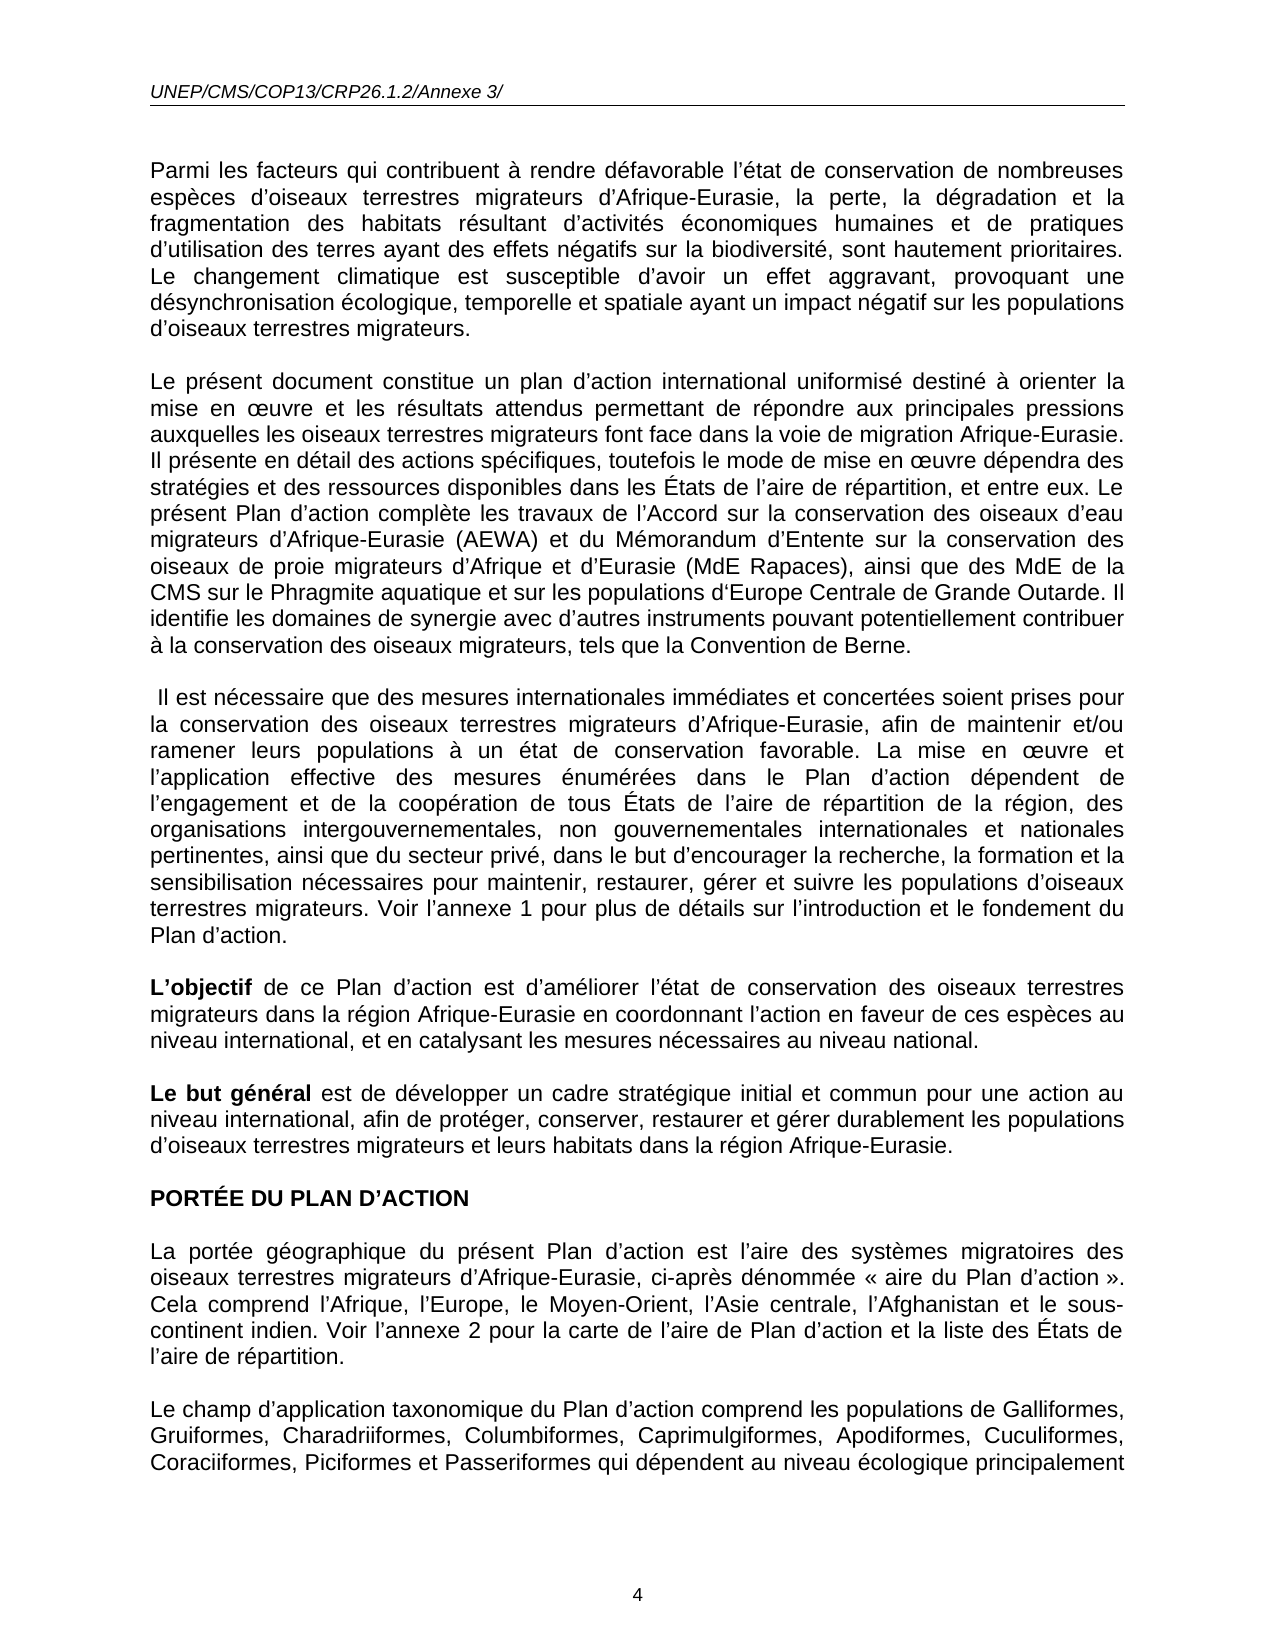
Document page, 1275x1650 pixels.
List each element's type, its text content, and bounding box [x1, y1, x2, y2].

text PORTÉE DU PLAN D’ACTION [150, 1185, 1125, 1211]
text La portée géographique du présent Plan d’action est l’aire des systèmes migratoires des oiseaux terrestres migrateurs d’Afrique-Eurasie, ci-après dénommée « aire du Plan d’action ». Cela comprend l’Afrique, l’Europe, le Moyen-Orient, l’Asie centrale, l’Afghanistan et le sous-continent indien. Voir l’annexe 2 pour la carte de l’aire de Plan d’action et la liste des États de l’aire de répartition. [150, 1238, 1125, 1369]
text Le but général est de développer un cadre stratégique initial et commun pour une action au niveau international, afin de protéger, conserver, restaurer et gérer durablement les populations d’oiseaux terrestres migrateurs et leurs habitats dans la région Afrique-Eurasie. [150, 1080, 1125, 1159]
text Le présent document constitue un plan d’action international uniformisé destiné à orienter la mise en œuvre et les résultats attendus permettant de répondre aux principales pressions auxquelles les oiseaux terrestres migrateurs font face dans la voie de migration Afrique-Eurasie. Il présente en détail des actions spécifiques, toutefois le mode de mise en œuvre dépendra des stratégies et des ressources disponibles dans les États de l’aire de répartition, et entre eux. Le présent Plan d’action complète les travaux de l’Accord sur la conservation des oiseaux d’eau migrateurs d’Afrique-Eurasie (AEWA) et du Mémorandum d’Entente sur la conservation des oiseaux de proie migrateurs d’Afrique et d’Eurasie (MdE Rapaces), ainsi que des MdE de la CMS sur le Phragmite aquatique et sur les populations d‘Europe Centrale de Grande Outarde. Il identifie les domaines de synergie avec d’autres instruments pouvant potentiellement contribuer à la conservation des oiseaux migrateurs, tels que la Convention de Berne. [150, 368, 1125, 658]
text Il est nécessaire que des mesures internationales immédiates et concertées soient prises pour la conservation des oiseaux terrestres migrateurs d’Afrique-Eurasie, afin de maintenir et/ou ramener leurs populations à un état de conservation favorable. La mise en œuvre et l’application effective des mesures énumérées dans le Plan d’action dépendent de l’engagement et de la coopération de tous États de l’aire de répartition de la région, des organisations intergouvernementales, non gouvernementales internationales et nationales pertinentes, ainsi que du secteur privé, dans le but d’encourager la recherche, la formation et la sensibilisation nécessaires pour maintenir, restaurer, gérer et suivre les populations d’oiseaux terrestres migrateurs. Voir l’annexe 1 pour plus de détails sur l’introduction et le fondement du Plan d’action. [150, 684, 1125, 948]
text L’objectif de ce Plan d’action est d’améliorer l’état de conservation des oiseaux terrestres migrateurs dans la région Afrique-Eurasie en coordonnant l’action en faveur de ces espèces au niveau international, et en catalysant les mesures nécessaires au niveau national. [150, 974, 1125, 1053]
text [150, 1396, 1125, 1475]
text Parmi les facteurs qui contribuent à rendre défavorable l’état de conservation de nombreuses espèces d’oiseaux terrestres migrateurs d’Afrique-Eurasie, la perte, la dégradation et la fragmentation des habitats résultant d’activités économiques humaines et de pratiques d’utilisation des terres ayant des effets négatifs sur la biodiversité, sont hautement prioritaires. Le changement climatique est susceptible d’avoir un effet aggravant, provoquant une désynchronisation écologique, temporelle et spatiale ayant un impact négatif sur les populations d’oiseaux terrestres migrateurs. [150, 157, 1125, 342]
